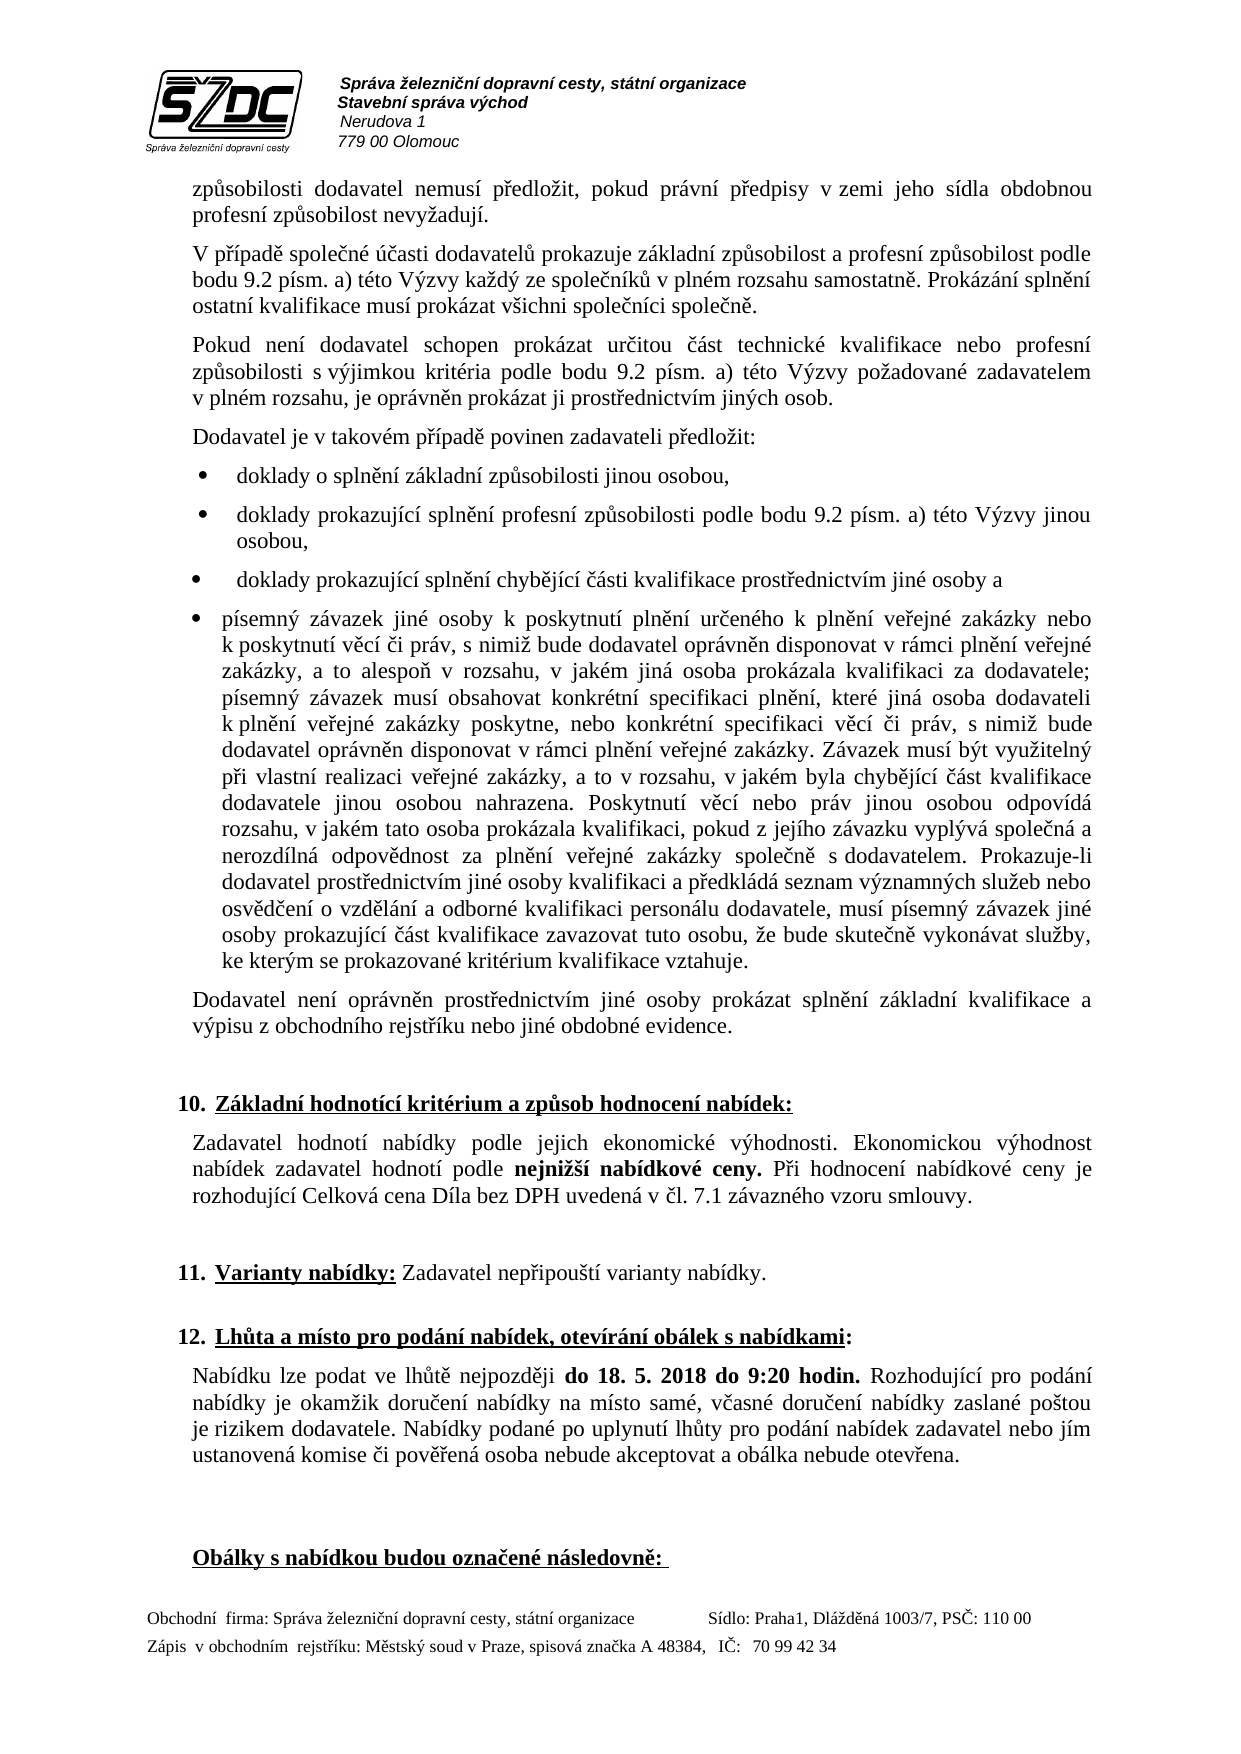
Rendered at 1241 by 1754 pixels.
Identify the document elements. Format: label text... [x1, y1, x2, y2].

list doklady prokazující splnění chybějící části kvalifikace prostřednictvím jiné osoby a [192, 566, 1092, 592]
text Obálky s nabídkou budou označené následovně: [192, 1544, 1092, 1570]
text Zadavatel hodnotí nabídky podle jejich ekonomické výhodnosti. Ekonomickou výhodnost nabídek zadavatel hodnotí podle nejnižší nabídkové ceny. Při hodnocení nabídkové ceny je rozhodující Celková cena Díla bez DPH uvedená v čl. 7.1 závazného vzoru smlouvy. [192, 1129, 1092, 1208]
list Základní hodnotící kritérium a způsob hodnocení nabídek: [177, 1090, 1092, 1117]
list písemný závazek jiné osoby k poskytnutí plnění určeného k plnění veřejné zakázky nebo k poskytnutí věcí či práv, s nimiž bude dodavatel oprávněn disponovat v rámci plnění veřejné zakázky, a to alespoň v rozsahu, v jakém jiná osoba prokázala kvalifikaci za dodavatele; písemný závazek musí obsahovat konkrétní specifikaci plnění, které jiná osoba dodavateli k plnění veřejné zakázky poskytne, nebo konkrétní specifikaci věcí či práv, s nimiž bude dodavatel oprávněn disponovat v rámci plnění veřejné zakázky. Závazek musí být využitelný při vlastní realizaci veřejné zakázky, a to v rozsahu, v jakém byla chybějící část kvalifikace dodavatele jinou osobou nahrazena. Poskytnutí věcí nebo práv jinou osobou odpovídá rozsahu, v jakém tato osoba prokázala kvalifikaci, pokud z jejího závazku vyplývá společná a nerozdílná odpovědnost za plnění veřejné zakázky společně s dodavatelem. Prokazuje-li dodavatel prostřednictvím jiné osoby kvalifikaci a předkládá seznam významných služeb nebo osvědčení o vzdělání a odborné kvalifikaci personálu dodavatele, musí písemný závazek jiné osoby prokazující část kvalifikace zavazovat tuto osobu, že bude skutečně vykonávat služby, ke kterým se prokazované kritérium kvalifikace vztahuje. [192, 605, 1092, 974]
picture [145, 69, 303, 153]
text Pokud není dodavatel schopen prokázat určitou část technické kvalifikace nebo profesní způsobilosti s výjimkou kritéria podle bodu 9.2 písm. a) této Výzvy požadované zadavatelem v plném rozsahu, je oprávněn prokázat ji prostřednictvím jiných osob. [192, 331, 1092, 410]
list Lhůta a místo pro podání nabídek, otevírání obálek s nabídkami: [177, 1323, 1092, 1350]
list Varianty nabídky: Zadavatel nepřipouští varianty nabídky. [177, 1259, 1092, 1286]
text Dodavatel je v takovém případě povinen zadavateli předložit: [192, 423, 1092, 449]
list doklady prokazující splnění profesní způsobilosti podle bodu 9.2 písm. a) této Výzvy jinou osobou, [199, 501, 1092, 553]
list doklady o splnění základní způsobilosti jinou osobou, [199, 462, 1092, 488]
text V případě společné účasti dodavatelů prokazuje základní způsobilost a profesní způsobilost podle bodu 9.2 písm. a) této Výzvy každý ze společníků v plném rozsahu samostatně. Prokázání splnění ostatní kvalifikace musí prokázat všichni společníci společně. [192, 240, 1092, 319]
text Dodavatel není oprávněn prostřednictvím jiné osoby prokázat splnění základní kvalifikace a výpisu z obchodního rejstříku nebo jiné obdobné evidence. [192, 986, 1092, 1039]
text Nabídku lze podat ve lhůtě nejpozději do 18. 5. 2018 do 9:20 hodin. Rozhodující pro podání nabídky je okamžik doručení nabídky na místo samé, včasné doručení nabídky zaslané poštou je rizikem dodavatele. Nabídky podané po uplynutí lhůty pro podání nabídek zadavatel nebo jím ustanovená komise či pověřená osoba nebude akceptovat a obálka nebude otevřena. [192, 1362, 1092, 1468]
